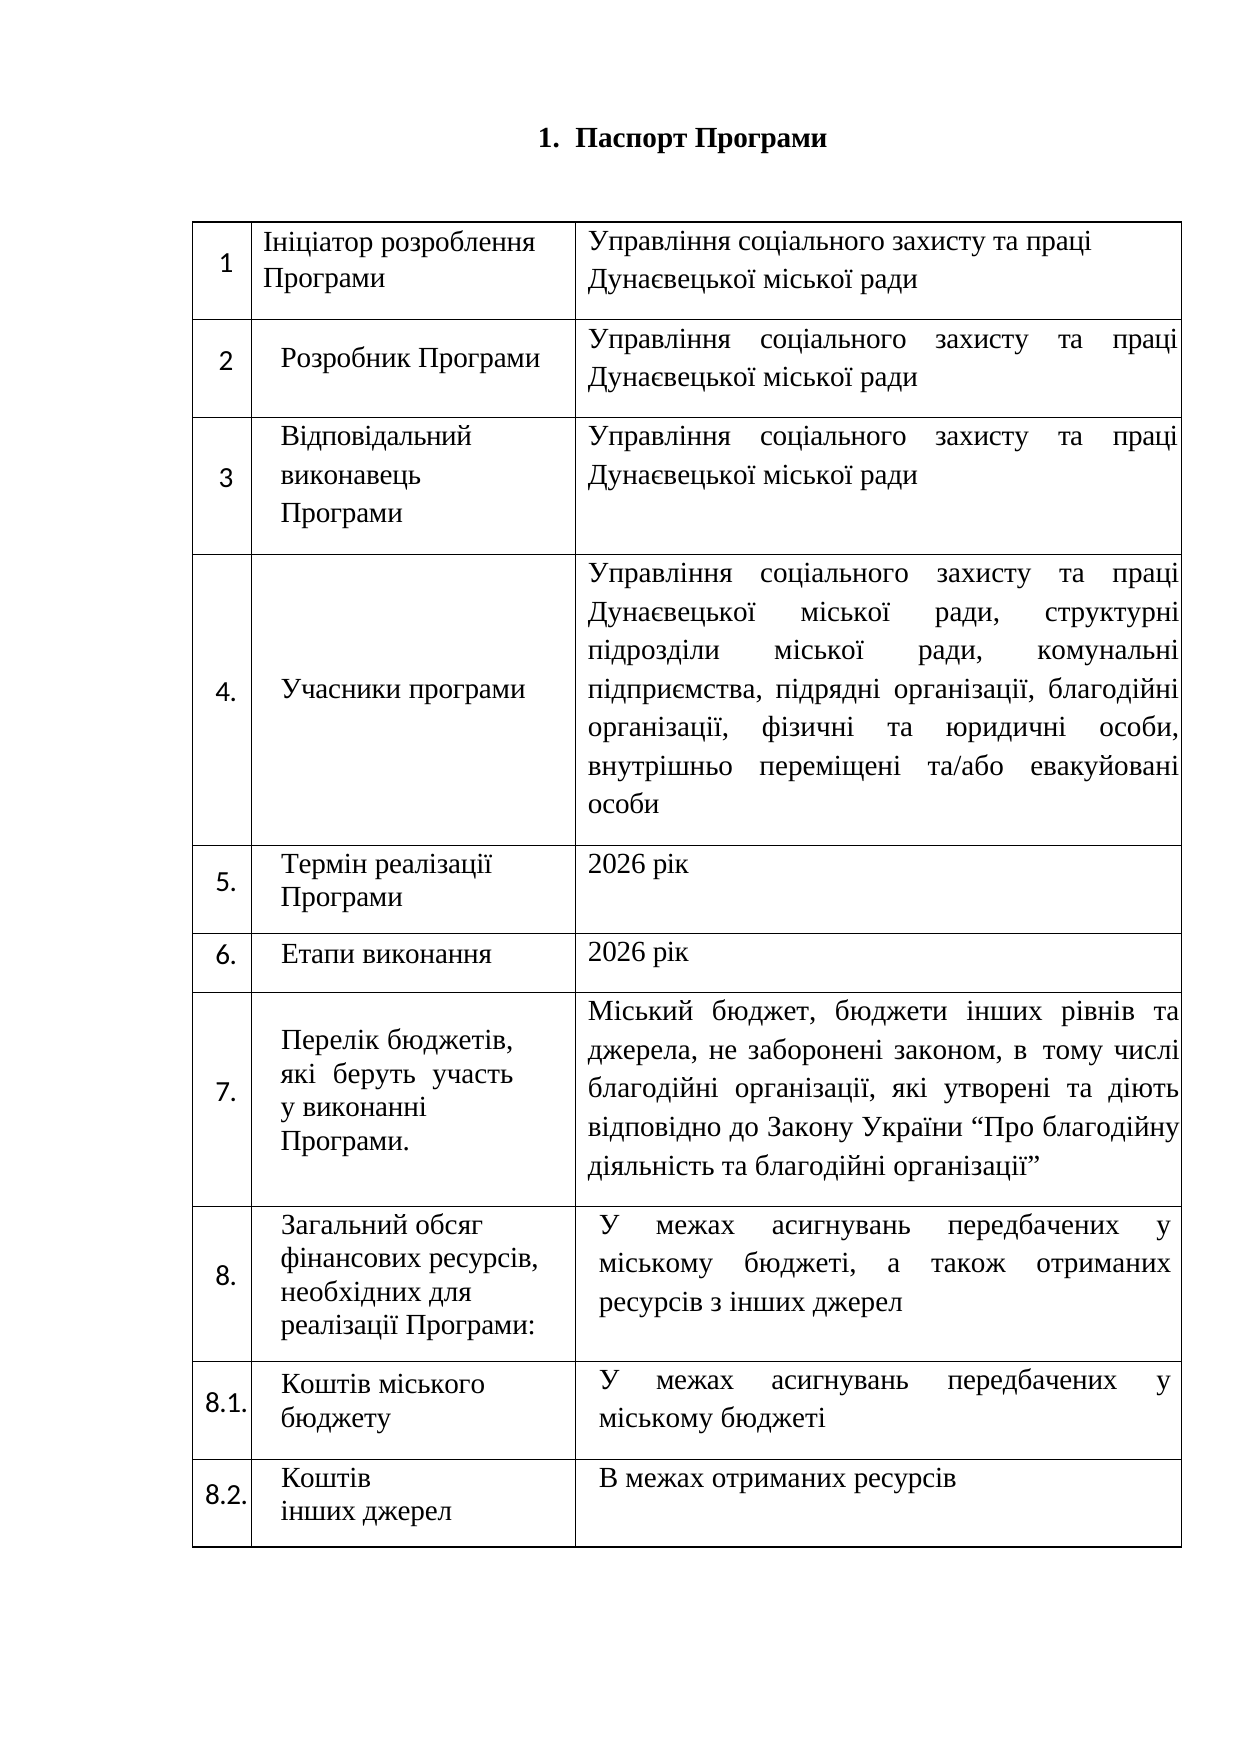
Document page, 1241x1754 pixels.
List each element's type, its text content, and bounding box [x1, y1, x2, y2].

table_cell Учасники програми [252, 555, 575, 845]
table_cell 8.1. [193, 1362, 251, 1459]
table_cell У межах асигнувань передбачених у міському бюджеті, а також отриманих ресурсів з інших джерел [576, 1207, 1181, 1361]
table_cell 3 [193, 418, 251, 554]
table_cell Управління соціального захисту та праці Дунаєвецької міської ради [576, 320, 1181, 417]
table_cell 8. [193, 1207, 251, 1361]
table_cell 4. [193, 555, 251, 845]
table_cell Розробник Програми [252, 320, 575, 417]
table_cell Управління соціального захисту та праці Дунаєвецької міської ради [576, 418, 1181, 554]
table_cell Коштів інших джерел [252, 1460, 575, 1546]
table_cell 5. [193, 846, 251, 932]
table_cell Загальний обсяг фінансових ресурсів, необхідних для реалізації Програми: [252, 1207, 575, 1361]
table_cell У межах асигнувань передбачених у міському бюджеті [576, 1362, 1181, 1459]
table_cell 2 [193, 320, 251, 417]
table_cell Міський бюджет, бюджети інших рівнів та джерела, не заборонені законом, в тому числі благодійні організації, які утворені та діють відповідно до Закону України “Про благодійну діяльність та благодійні організації” [576, 993, 1181, 1206]
table_cell Етапи виконання [252, 934, 575, 992]
table_cell Термін реалізації Програми [252, 846, 575, 932]
subtitle Паспорт Програми [538, 120, 1211, 154]
table_header Управління соціального захисту та праці Дунаєвецької міської ради [576, 223, 1181, 319]
table_cell Управління соціального захисту та праці Дунаєвецької міської ради, структурні підрозділи міської ради, комунальні підприємства, підрядні організації, благодійні організації, фізичні та юридичні особи, внутрішньо переміщені та/або евакуйовані особи [576, 555, 1181, 845]
table_cell 2026 рік [576, 934, 1181, 992]
table_cell В межах отриманих ресурсів [576, 1460, 1181, 1546]
table_cell 2026 рік [576, 846, 1181, 932]
table_cell 7. [193, 993, 251, 1206]
table_cell Відповідальний виконавець Програми [252, 418, 575, 554]
table_header 1 [193, 223, 251, 319]
table_cell 6. [193, 934, 251, 992]
table_header Ініціатор розроблення Програми [252, 223, 575, 319]
table_cell Перелік бюджетів, які беруть участь у виконанні Програми. [252, 993, 575, 1206]
table_cell Коштів міського бюджету [252, 1362, 575, 1459]
table_cell 8.2. [193, 1460, 251, 1546]
